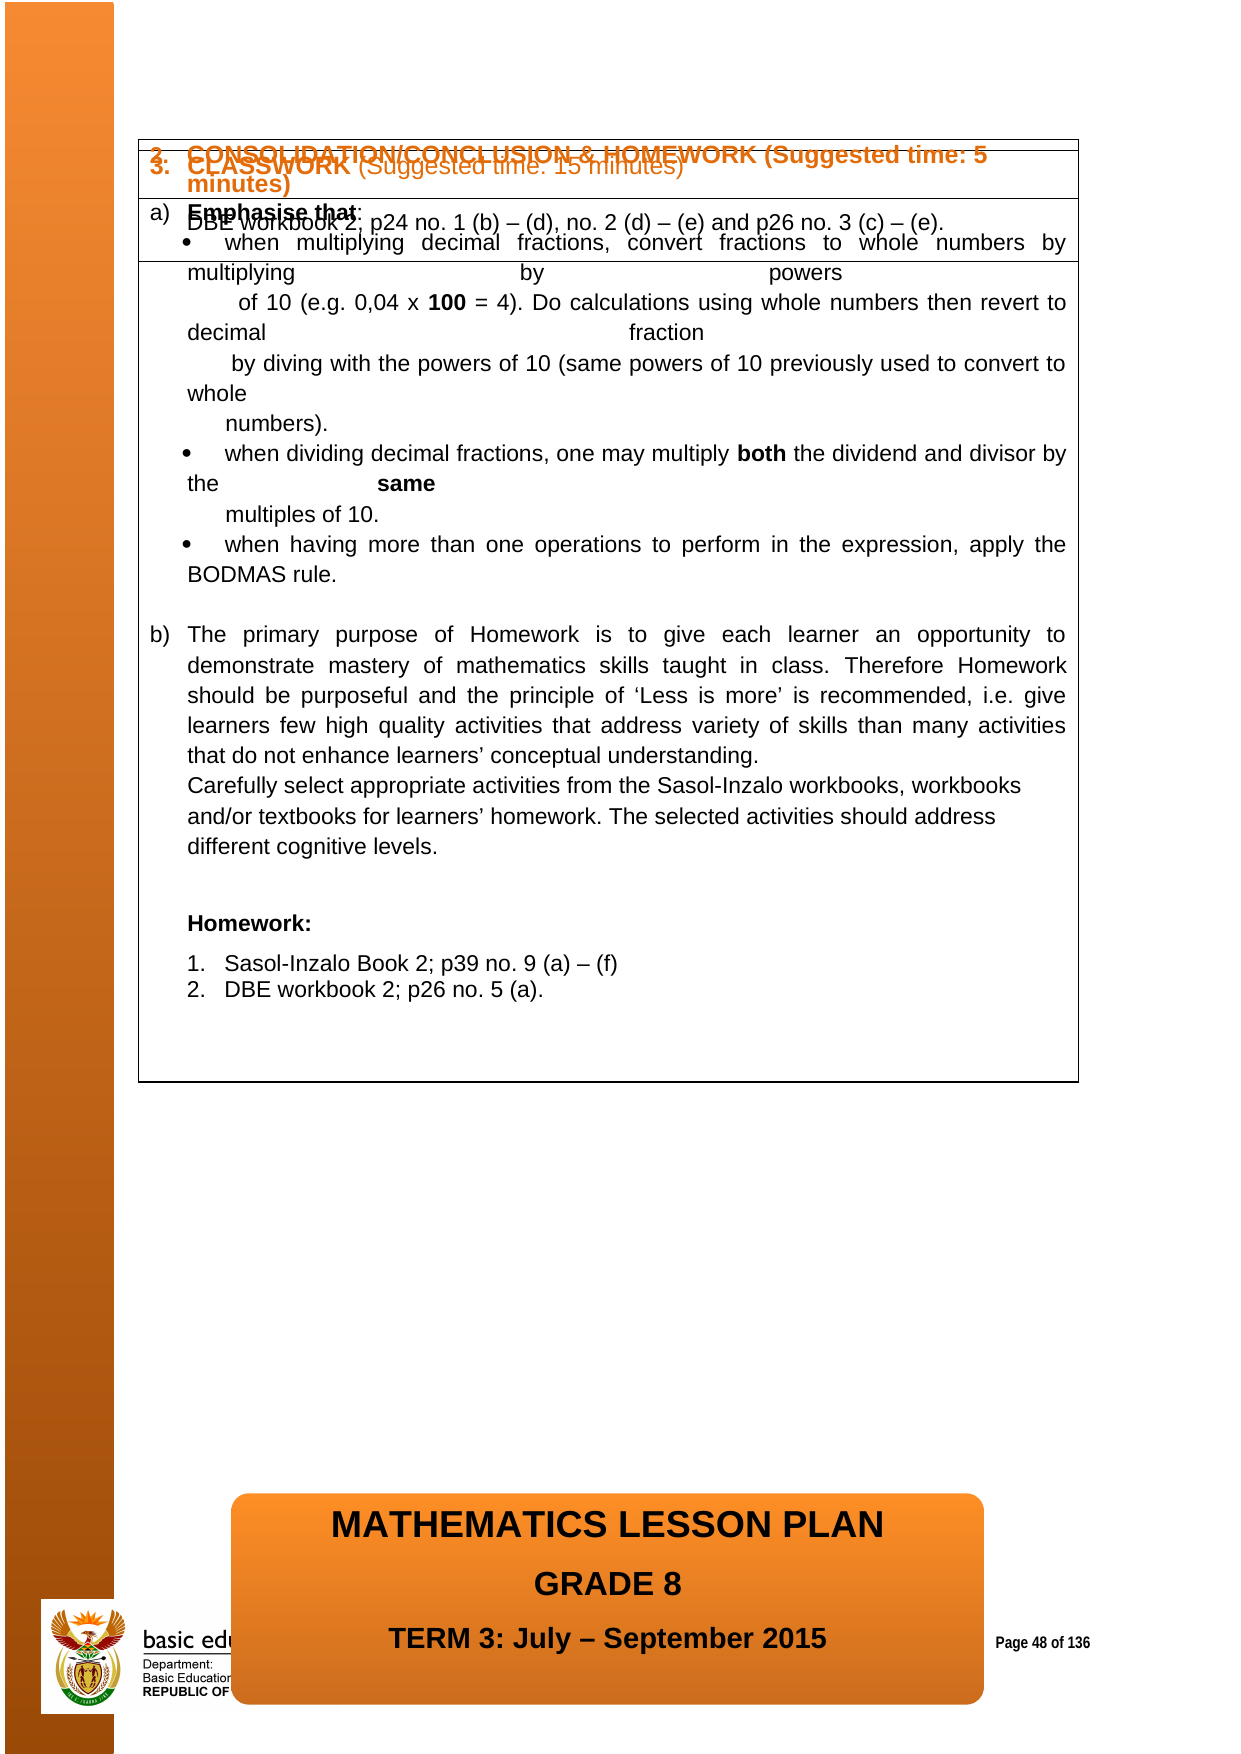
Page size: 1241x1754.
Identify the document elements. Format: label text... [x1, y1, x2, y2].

picture [41, 1599, 339, 1714]
table_header CONSOLIDATION/CONCLUSION & HOMEWORK (Suggested time: 5 minutes) [139, 140, 1078, 197]
table_cell Emphasise that: when multiplying decimal fractions, convert fractions to whole numbers by multiplying by powers of 10 (e.g. 0,04 x 100 = 4). Do calculations using whole numbers then revert to decimal fraction by diving with the powers of 10 (same powers of 10 previously used to convert to whole numbers). when dividing decimal fractions, one may multiply both the dividend and divisor by the same multiples of 10. when having more than one operations to perform in the expression, apply the BODMAS rule. The primary purpose of Homework is to give each learner an opportunity to demonstrate mastery of mathematics skills taught in class. Therefore Homework should be purposeful and the principle of ‘Less is more’ is recommended, i.e. give learners few high quality activities that address variety of skills than many activities that do not enhance learners’ conceptual understanding. Carefully select appropriate activities from the Sasol-Inzalo workbooks, workbooks and/or textbooks for learners’ homework. The selected activities should address different cognitive levels. Homework: Sasol-Inzalo Book 2; p39 no. 9 (a) – (f) DBE workbook 2; p26 no. 5 (a). [139, 199, 1078, 1081]
